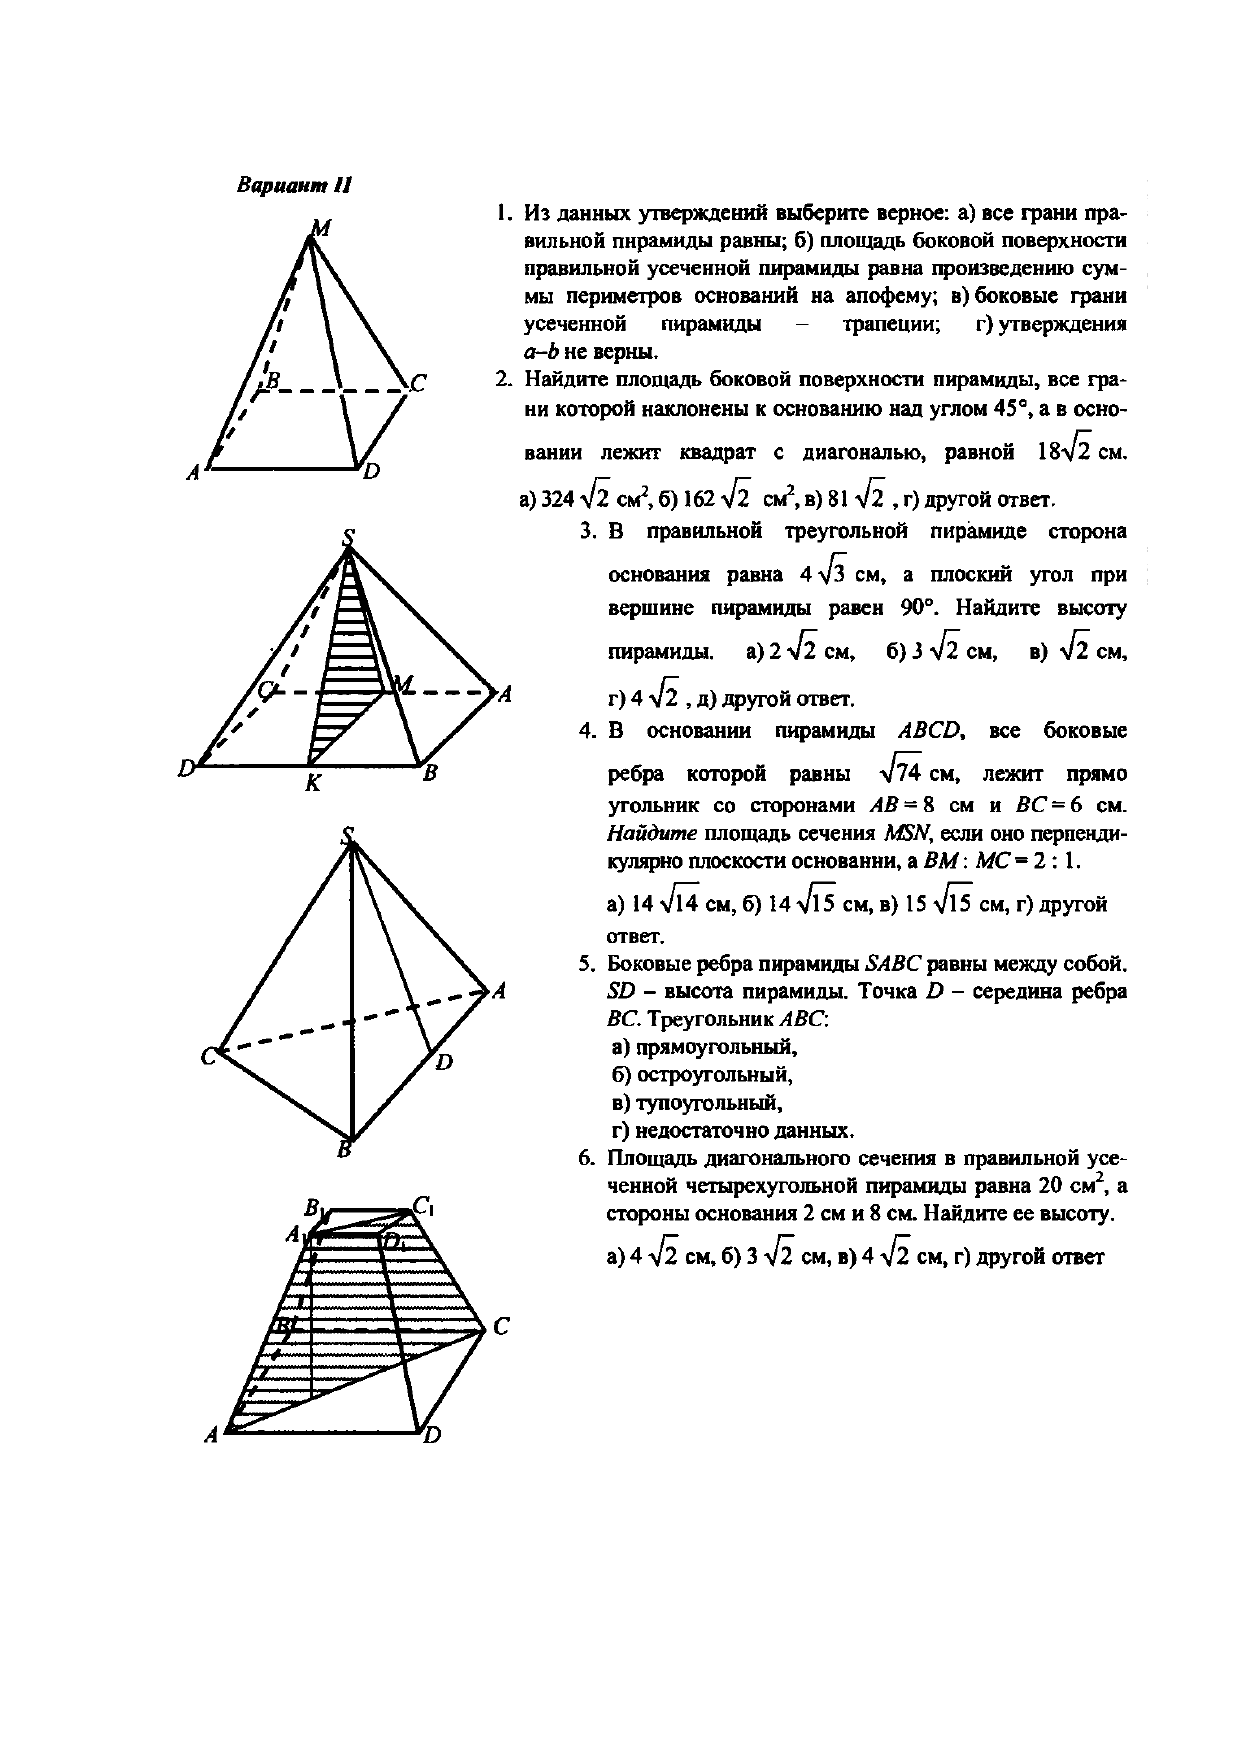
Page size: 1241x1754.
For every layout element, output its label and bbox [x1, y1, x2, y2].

picture [177, 151, 1148, 1486]
